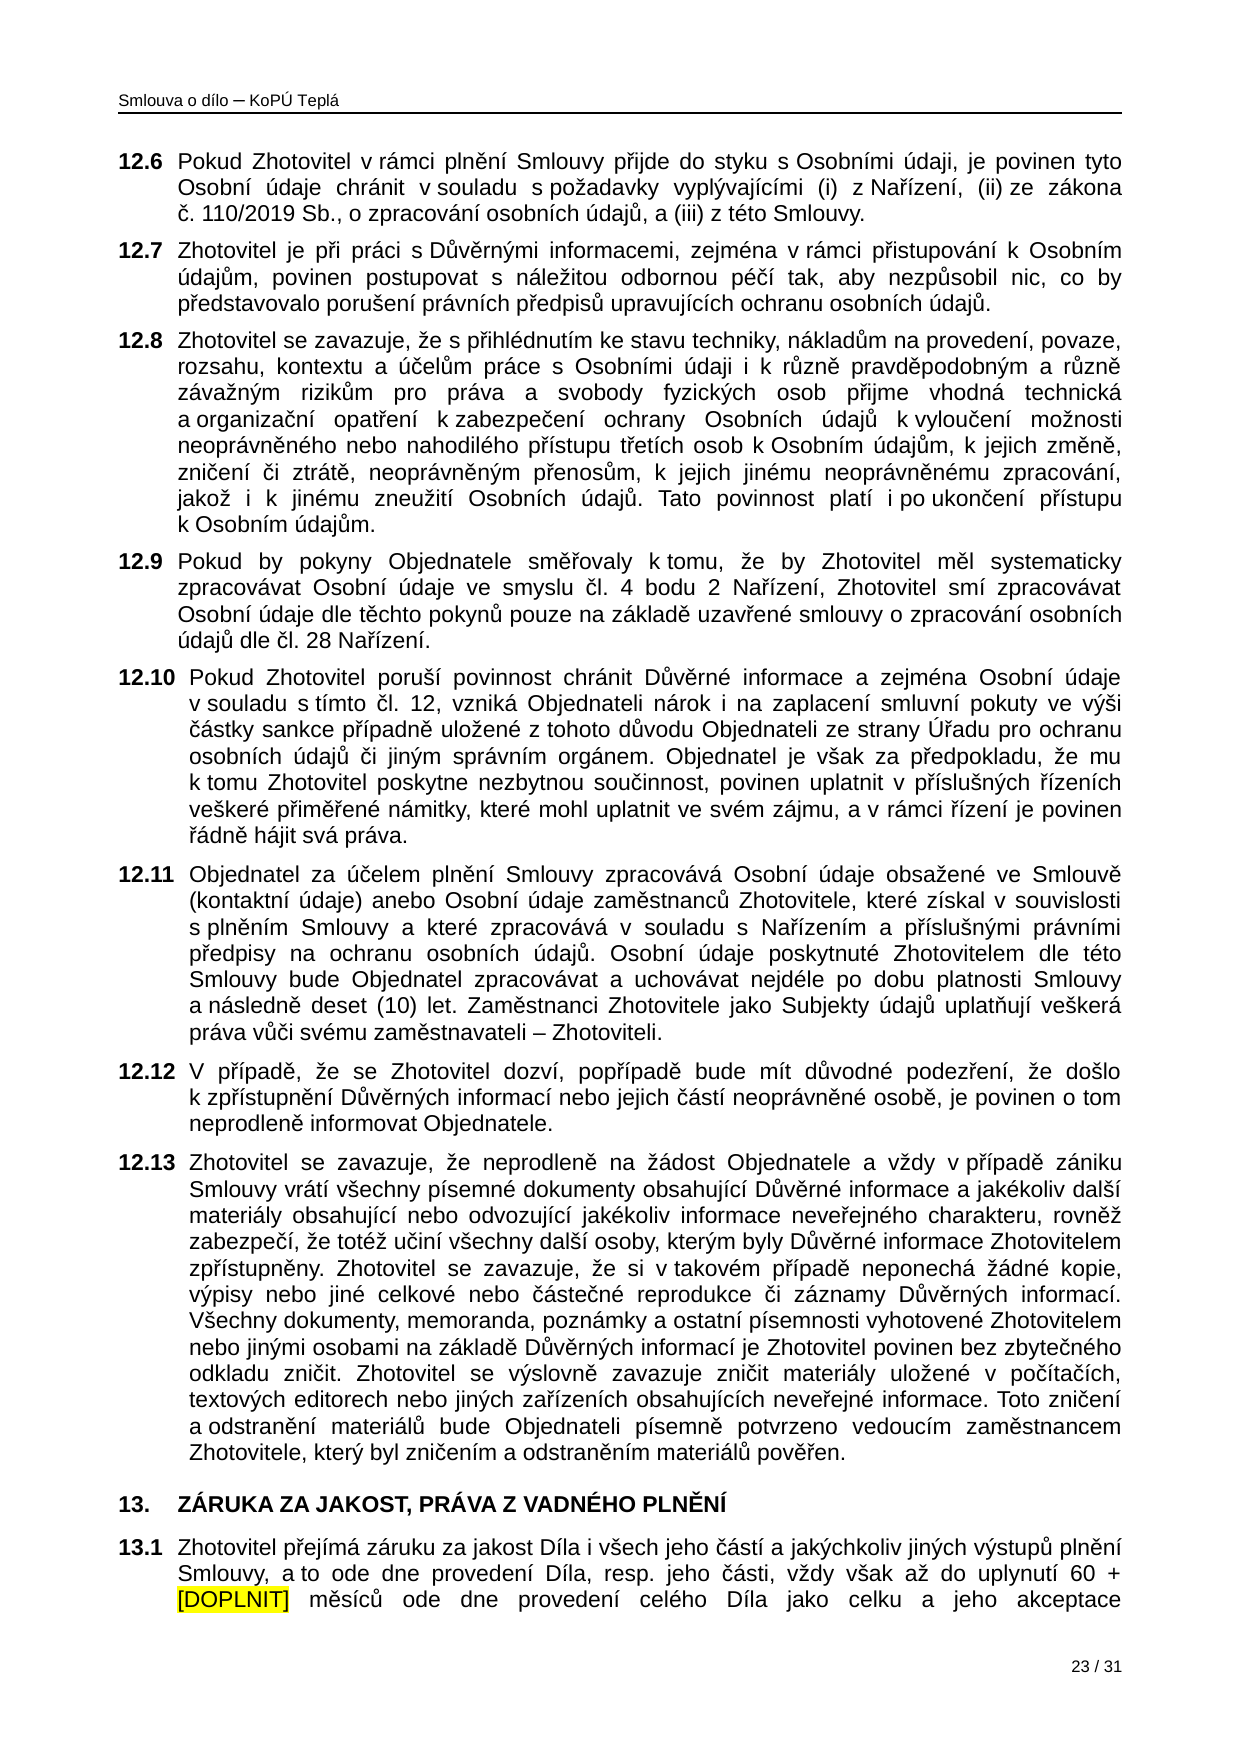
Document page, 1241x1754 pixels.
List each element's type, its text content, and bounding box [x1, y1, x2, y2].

text Pokud Zhotovitel poruší povinnost chránit Důvěrné informace a zejména Osobní údaje v souladu s tímto čl. 12, vzniká Objednateli nárok i na zaplacení smluvní pokuty ve výši částky sankce případně uložené z tohoto důvodu Objednateli ze strany Úřadu pro ochranu osobních údajů či jiným správním orgánem. Objednatel je však za předpokladu, že mu k tomu Zhotovitel poskytne nezbytnou součinnost, povinen uplatnit v příslušných řízeních veškeré přiměřené námitky, které mohl uplatnit ve svém zájmu, a v rámci řízení je povinen řádně hájit svá práva. [118, 664, 1122, 848]
text Pokud Zhotovitel v rámci plnění Smlouvy přijde do styku s Osobními údaji, je povinen tyto Osobní údaje chránit v souladu s požadavky vyplývajícími (i) z Nařízení, (ii) ze zákona č. 110/2019 Sb., o zpracování osobních údajů, a (iii) z této Smlouvy. [118, 148, 1122, 227]
text Zhotovitel se zavazuje, že neprodleně na žádost Objednatele a vždy v případě zániku Smlouvy vrátí všechny písemné dokumenty obsahující Důvěrné informace a jakékoliv další materiály obsahující nebo odvozující jakékoliv informace neveřejného charakteru, rovněž zabezpečí, že totéž učiní všechny další osoby, kterým byly Důvěrné informace Zhotovitelem zpřístupněny. Zhotovitel se zavazuje, že si v takovém případě neponechá žádné kopie, výpisy nebo jiné celkové nebo částečné reprodukce či záznamy Důvěrných informací. Všechny dokumenty, memoranda, poznámky a ostatní písemnosti vyhotovené Zhotovitelem nebo jinými osobami na základě Důvěrných informací je Zhotovitel povinen bez zbytečného odkladu zničit. Zhotovitel se výslovně zavazuje zničit materiály uložené v počítačích, textových editorech nebo jiných zařízeních obsahujících neveřejné informace. Toto zničení a odstranění materiálů bude Objednateli písemně potvrzeno vedoucím zaměstnancem Zhotovitele, který byl zničením a odstraněním materiálů pověřen. [118, 1149, 1122, 1466]
text Zhotovitel je při práci s Důvěrnými informacemi, zejména v rámci přistupování k Osobním údajům, povinen postupovat s náležitou odbornou péčí tak, aby nezpůsobil nic, co by představovalo porušení právních předpisů upravujících ochranu osobních údajů. [118, 237, 1122, 316]
text Pokud by pokyny Objednatele směřovaly k tomu, že by Zhotovitel měl systematicky zpracovávat Osobní údaje ve smyslu čl. 4 bodu 2 Nařízení, Zhotovitel smí zpracovávat Osobní údaje dle těchto pokynů pouze na základě uzavřené smlouvy o zpracování osobních údajů dle čl. 28 Nařízení. [118, 548, 1122, 653]
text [118, 1533, 1122, 1613]
text V případě, že se Zhotovitel dozví, popřípadě bude mít důvodné podezření, že došlo k zpřístupnění Důvěrných informací nebo jejich částí neoprávněné osobě, je povinen o tom neprodleně informovat Objednatele. [118, 1058, 1122, 1137]
text Záruka za jakost, práva z vadného plnění [118, 1491, 1122, 1517]
text Zhotovitel se zavazuje, že s přihlédnutím ke stavu techniky, nákladům na provedení, povaze, rozsahu, kontextu a účelům práce s Osobními údaji i k různě pravděpodobným a různě závažným rizikům pro práva a svobody fyzických osob přijme vhodná technická a organizační opatření k zabezpečení ochrany Osobních údajů k vyloučení možnosti neoprávněného nebo nahodilého přístupu třetích osob k Osobním údajům, k jejich změně, zničení či ztrátě, neoprávněným přenosům, k jejich jinému neoprávněnému zpracování, jakož i k jinému zneužití Osobních údajů. Tato povinnost platí i po ukončení přístupu k Osobním údajům. [118, 327, 1122, 537]
text Objednatel za účelem plnění Smlouvy zpracovává Osobní údaje obsažené ve Smlouvě (kontaktní údaje) anebo Osobní údaje zaměstnanců Zhotovitele, které získal v souvislosti s plněním Smlouvy a které zpracovává v souladu s Nařízením a příslušnými právními předpisy na ochranu osobních údajů. Osobní údaje poskytnuté Zhotovitelem dle této Smlouvy bude Objednatel zpracovávat a uchovávat nejdéle po dobu platnosti Smlouvy a následně deset (10) let. Zaměstnanci Zhotovitele jako Subjekty údajů uplatňují veškerá práva vůči svému zaměstnavateli – Zhotoviteli. [118, 861, 1122, 1045]
